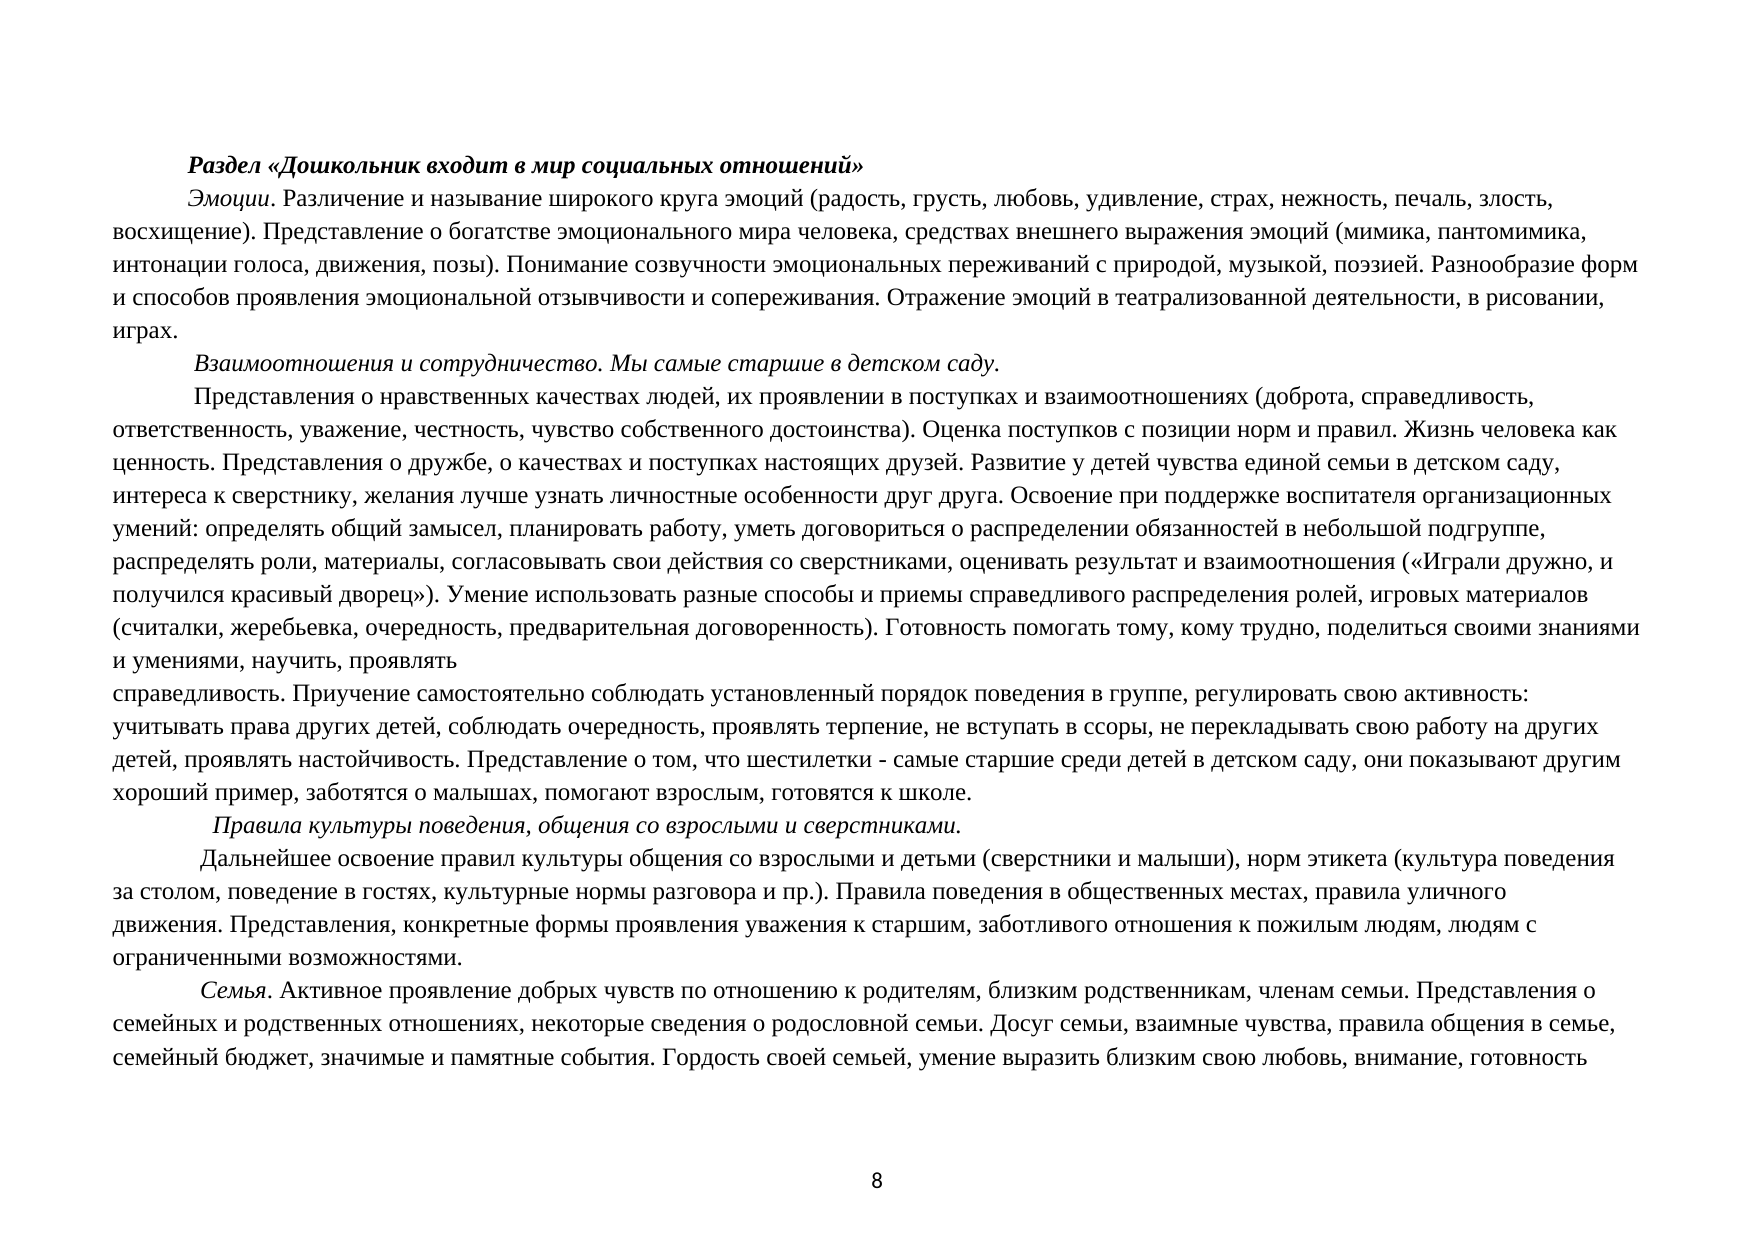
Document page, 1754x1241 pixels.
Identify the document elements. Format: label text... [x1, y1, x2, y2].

text движения. Представления, конкретные формы проявления уважения к старшим, заботливого отношения к пожилым людям, людям с ограниченными возможностями. [112, 909, 1641, 971]
text Представления о нравственных качествах людей, их проявлении в поступках и взаимоотношениях (доброта, справедливость, ответственность, уважение, честность, чувство собственного достоинства). Оценка поступков с позиции норм и правил. Жизнь человека как ценность. Представления о дружбе, о качествах и поступках настоящих друзей. Развитие у детей чувства единой семьи в детском саду, интереса к сверстнику, желания лучше узнать личностные особенности друг друга. Освоение при поддержке воспитателя организационных умений: определять общий замысел, планировать работу, уметь договориться о распределении обязанностей в небольшой подгруппе, распределять роли, материалы, согласовывать свои действия со сверстниками, оценивать результат и взаимоотношения («Играли дружно, и получился красивый дворец»). Умение использовать разные способы и приемы справедливого распределения ролей, игровых материалов (считалки, жеребьевка, очередность, предварительная договоренность). Готовность помогать тому, кому трудно, поделиться своими знаниями и умениями, научить, проявлять [112, 381, 1641, 674]
text Раздел «Дошкольник входит в мир социальных отношений» [112, 150, 1641, 179]
text Взаимоотношения и сотрудничество. Мы самые старшие в детском саду. [112, 348, 1641, 377]
text Дальнейшее освоение правил культуры общения со взрослыми и детьми (сверстники и малыши), норм этикета (культура поведения за столом, поведение в гостях, культурные нормы разговора и пр.). Правила поведения в общественных местах, правила уличного [112, 843, 1641, 905]
text справедливость. Приучение самостоятельно соблюдать установленный порядок поведения в группе, регулировать свою активность: учитывать права других детей, соблюдать очередность, проявлять терпение, не вступать в ссоры, не перекладывать свою работу на других детей, проявлять настойчивость. Представление о том, что шестилетки - самые старшие среди детей в детском саду, они показывают другим хороший пример, заботятся о малышах, помогают взрослым, готовятся к школе. [112, 678, 1641, 806]
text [112, 976, 1641, 1070]
text Правила культуры поведения, общения со взрослыми и сверстниками. [112, 810, 1641, 839]
text Эмоции. Различение и называние широкого круга эмоций (радость, грусть, любовь, удивление, страх, нежность, печаль, злость, восхищение). Представление о богатстве эмоционального мира человека, средствах внешнего выражения эмоций (мимика, пантомимика, интонации голоса, движения, позы). Понимание созвучности эмоциональных переживаний с природой, музыкой, поэзией. Разнообразие форм и способов проявления эмоциональной отзывчивости и сопереживания. Отражение эмоций в театрализованной деятельности, в рисовании, играх. [112, 183, 1641, 344]
